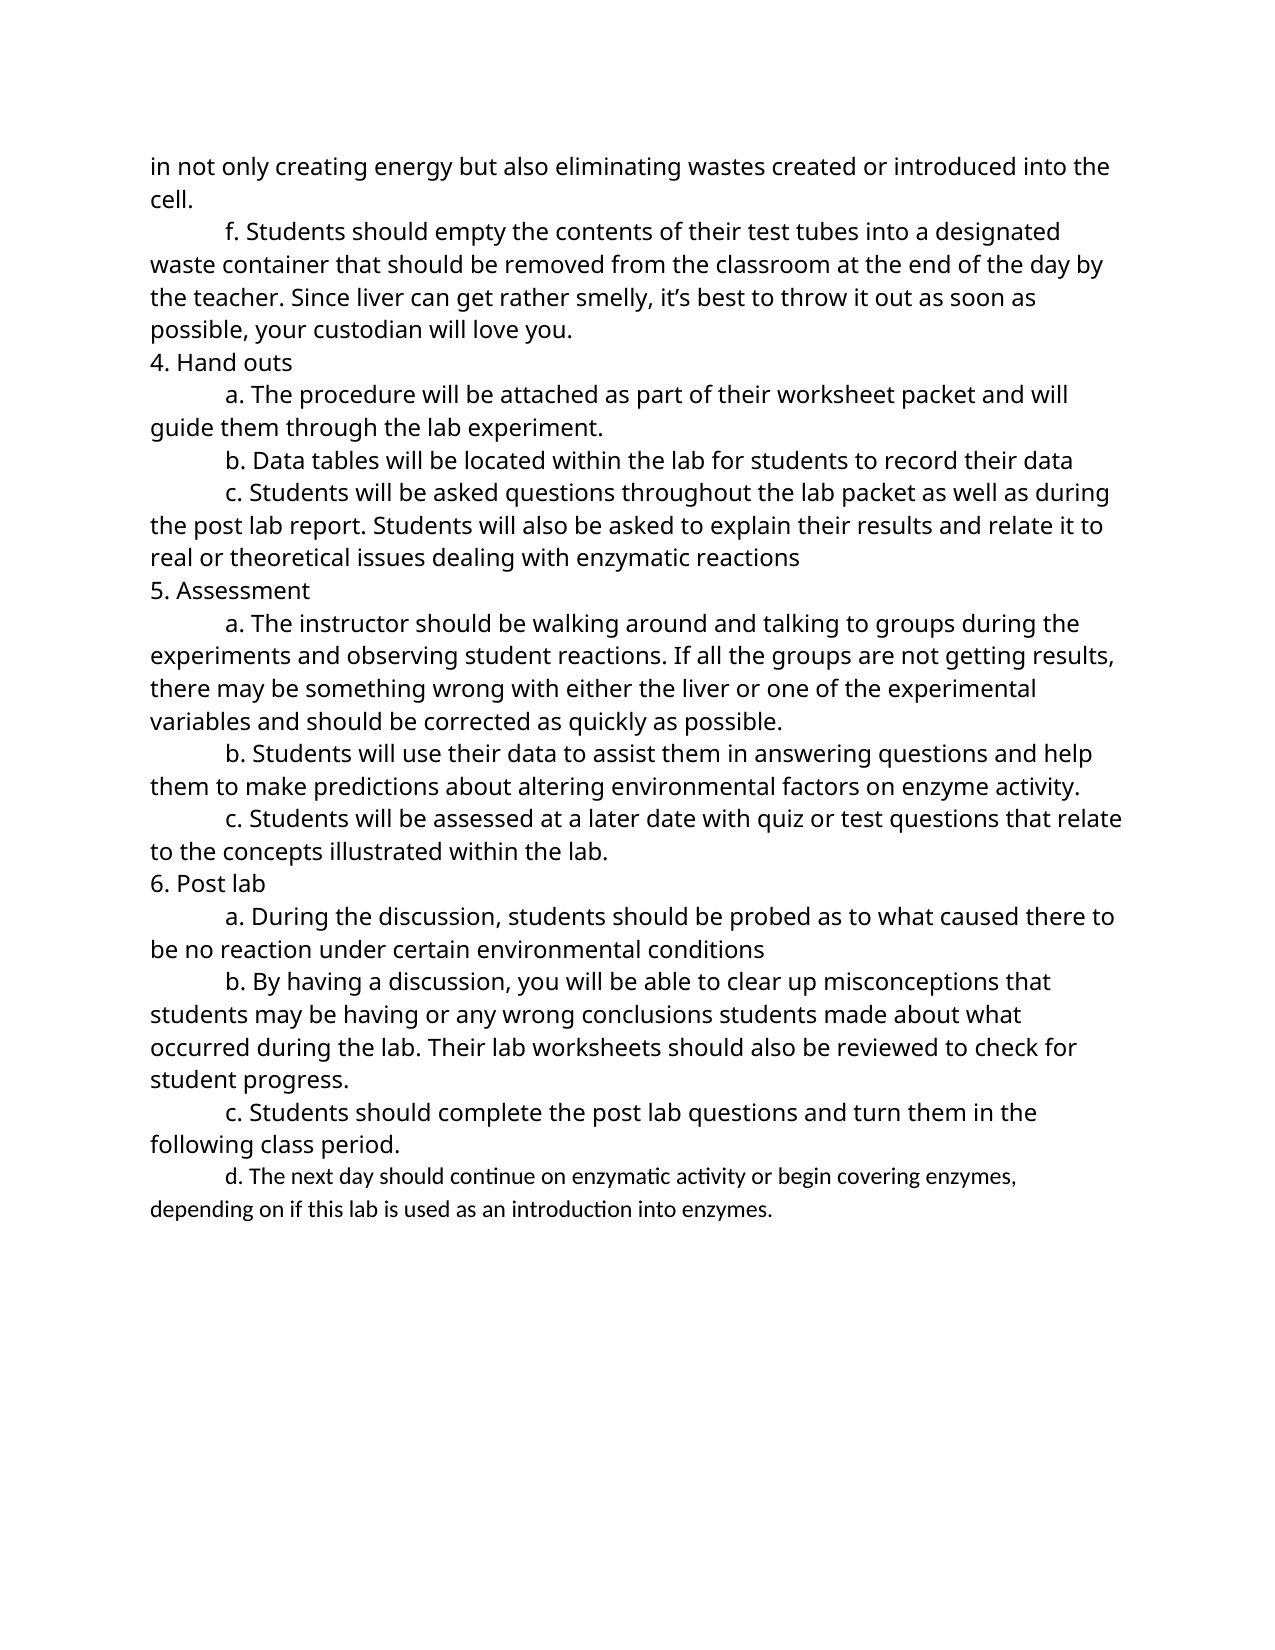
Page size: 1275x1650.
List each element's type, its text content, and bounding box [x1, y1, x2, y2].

text 5. Assessment [150, 574, 1125, 606]
text 4. Hand outs [150, 346, 1125, 378]
text a. The procedure will be attached as part of their worksheet packet and will guide them through the lab experiment. [150, 378, 1125, 443]
text d. The next day should continue on enzymatic activity or begin covering enzymes, depending on if this lab is used as an introduction into enzymes. [150, 1161, 1125, 1224]
text b. Students will use their data to assist them in answering questions and help them to make predictions about altering environmental factors on enzyme activity. [150, 737, 1125, 802]
text a. The instructor should be walking around and talking to groups during the experiments and observing student reactions. If all the groups are not getting results, there may be something wrong with either the liver or one of the experimental variables and should be corrected as quickly as possible. [150, 606, 1125, 737]
text a. During the discussion, students should be probed as to what caused there to be no reaction under certain environmental conditions [150, 900, 1125, 965]
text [150, 150, 1125, 215]
text c. Students should complete the post lab questions and turn them in the following class period. [150, 1096, 1125, 1161]
text f. Students should empty the contents of their test tubes into a designated waste container that should be removed from the classroom at the end of the day by the teacher. Since liver can get rather smelly, it’s best to throw it out as soon as possible, your custodian will love you. [150, 215, 1125, 346]
text b. Data tables will be located within the lab for students to record their data [150, 443, 1125, 476]
text c. Students will be assessed at a later date with quiz or test questions that relate to the concepts illustrated within the lab. [150, 802, 1125, 867]
text 6. Post lab [150, 867, 1125, 900]
text b. By having a discussion, you will be able to clear up misconceptions that students may be having or any wrong conclusions students made about what occurred during the lab. Their lab worksheets should also be reviewed to check for student progress. [150, 965, 1125, 1096]
text c. Students will be asked questions throughout the lab packet as well as during the post lab report. Students will also be asked to explain their results and relate it to real or theoretical issues dealing with enzymatic reactions [150, 476, 1125, 574]
